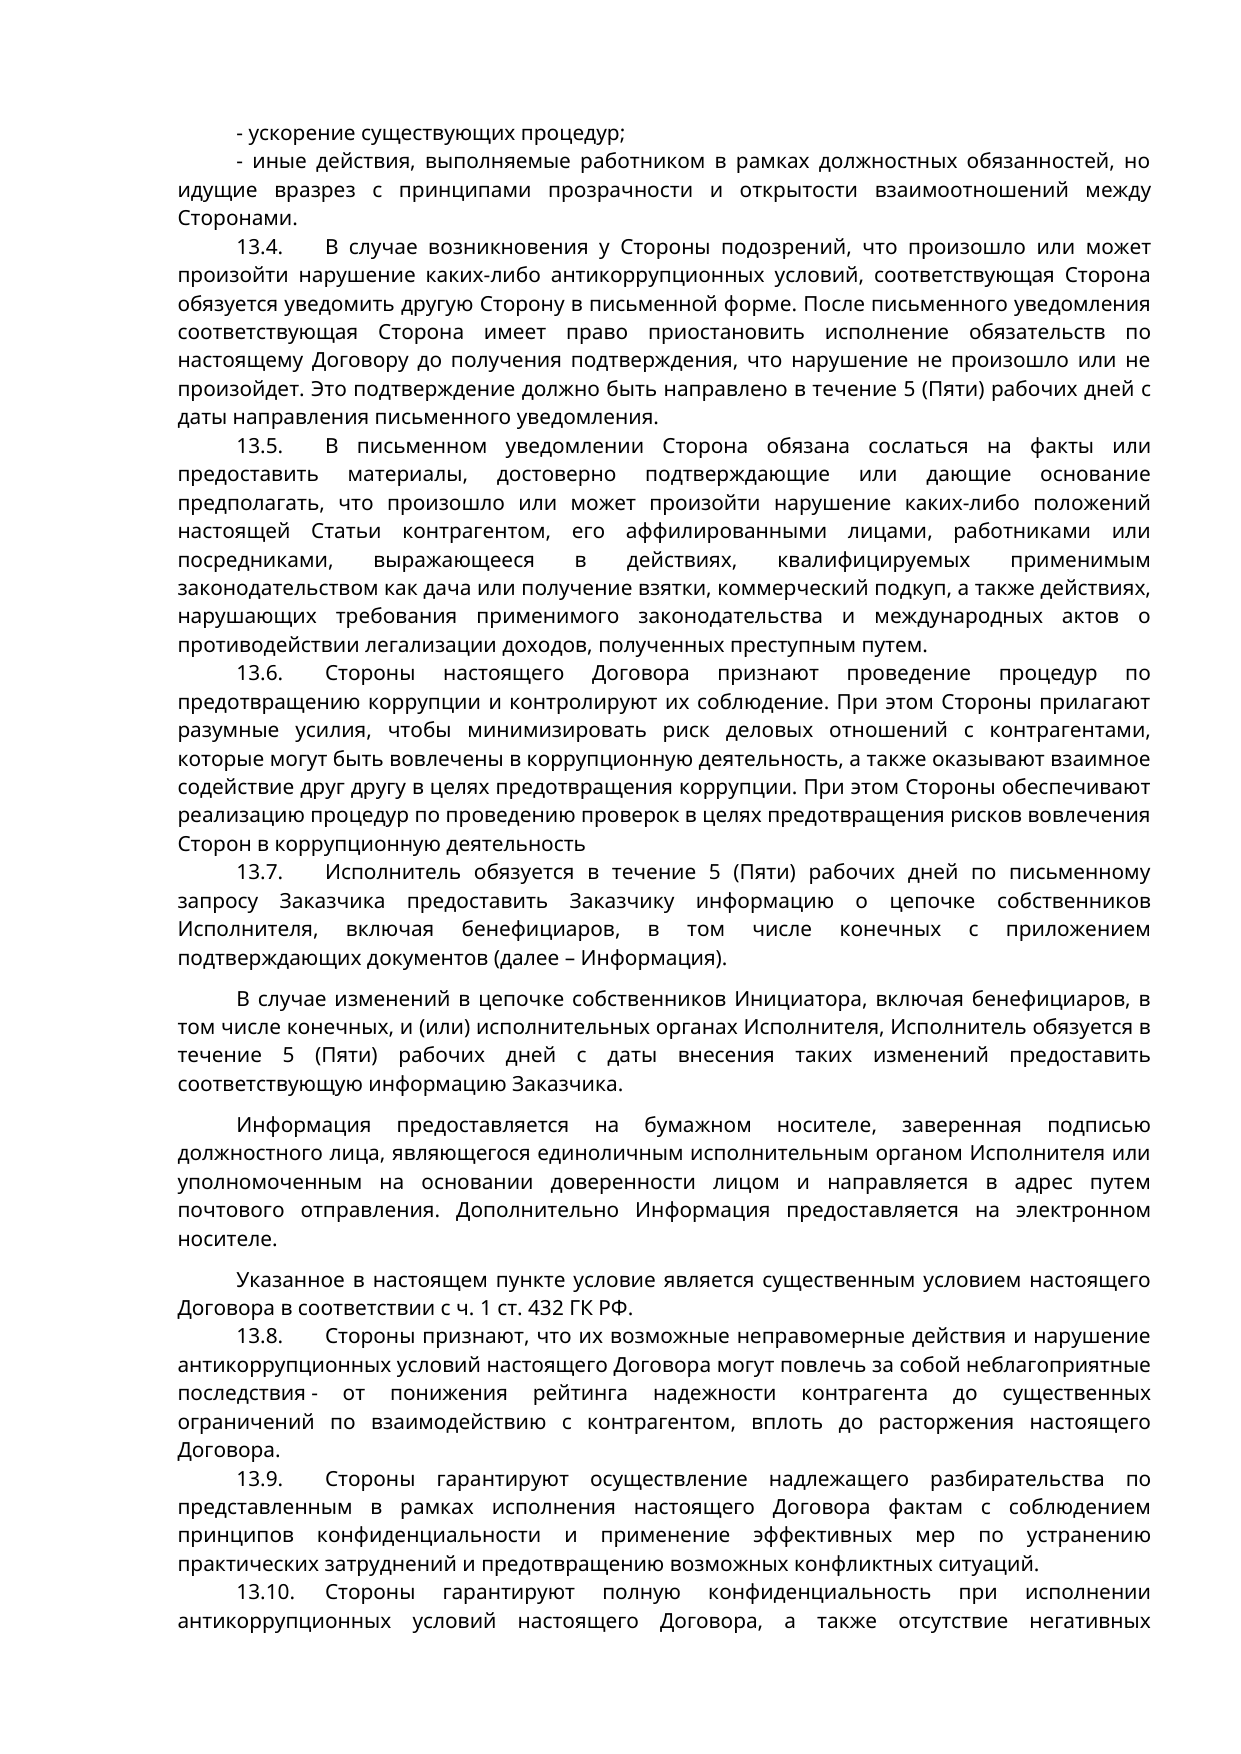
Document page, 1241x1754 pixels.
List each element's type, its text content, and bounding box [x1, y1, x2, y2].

list Исполнитель обязуется в течение 5 (Пяти) рабочих дней по письменному запросу Заказчика предоставить Заказчику информацию о цепочке собственников Исполнителя, включая бенефициаров, в том числе конечных с приложением подтверждающих документов (далее – Информация). [177, 857, 1152, 971]
list В письменном уведомлении Сторона обязана сослаться на факты или предоставить материалы, достоверно подтверждающие или дающие основание предполагать, что произошло или может произойти нарушение каких-либо положений настоящей Статьи контрагентом, его аффилированными лицами, работниками или посредниками, выражающееся в действиях, квалифицируемых применимым законодательством как дача или получение взятки, коммерческий подкуп, а также действиях, нарушающих требования применимого законодательства и международных актов о противодействии легализации доходов, полученных преступным путем. [177, 431, 1152, 658]
list Указанное в настоящем пункте условие является существенным условием настоящего Договора в соответствии с ч. 1 ст. 432 ГК РФ. [177, 1265, 1152, 1322]
list Стороны признают, что их возможные неправомерные действия и нарушение антикоррупционных условий настоящего Договора могут повлечь за собой неблагоприятные последствия - от понижения рейтинга надежности контрагента до существенных ограничений по взаимодействию с контрагентом, вплоть до расторжения настоящего Договора. [177, 1322, 1152, 1464]
list - иные действия, выполняемые работником в рамках должностных обязанностей, но идущие вразрез с принципами прозрачности и открытости взаимоотношений между Сторонами. [177, 147, 1152, 232]
list Стороны настоящего Договора признают проведение процедур по предотвращению коррупции и контролируют их соблюдение. При этом Стороны прилагают разумные усилия, чтобы минимизировать риск деловых отношений с контрагентами, которые могут быть вовлечены в коррупционную деятельность, а также оказывают взаимное содействие друг другу в целях предотвращения коррупции. При этом Стороны обеспечивают реализацию процедур по проведению проверок в целях предотвращения рисков вовлечения Сторон в коррупционную деятельность [177, 658, 1152, 857]
list В случае возникновения у Стороны подозрений, что произошло или может произойти нарушение каких-либо антикоррупционных условий, соответствующая Сторона обязуется уведомить другую Сторону в письменной форме. После письменного уведомления соответствующая Сторона имеет право приостановить исполнение обязательств по настоящему Договору до получения подтверждения, что нарушение не произошло или не произойдет. Это подтверждение должно быть направлено в течение 5 (Пяти) рабочих дней с даты направления письменного уведомления. [177, 232, 1152, 431]
text В случае изменений в цепочке собственников Инициатора, включая бенефициаров, в том числе конечных, и (или) исполнительных органах Исполнителя, Исполнитель обязуется в течение 5 (Пяти) рабочих дней с даты внесения таких изменений предоставить соответствующую информацию Заказчика. [177, 984, 1152, 1097]
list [177, 1577, 1152, 1634]
text Информация предоставляется на бумажном носителе, заверенная подписью должностного лица, являющегося единоличным исполнительным органом Исполнителя или уполномоченным на основании доверенности лицом и направляется в адрес путем почтового отправления. Дополнительно Информация предоставляется на электронном носителе. [177, 1110, 1152, 1252]
list - ускорение существующих процедур; [177, 118, 1152, 147]
list Стороны гарантируют осуществление надлежащего разбирательства по представленным в рамках исполнения настоящего Договора фактам с соблюдением принципов конфиденциальности и применение эффективных мер по устранению практических затруднений и предотвращению возможных конфликтных ситуаций. [177, 1464, 1152, 1577]
